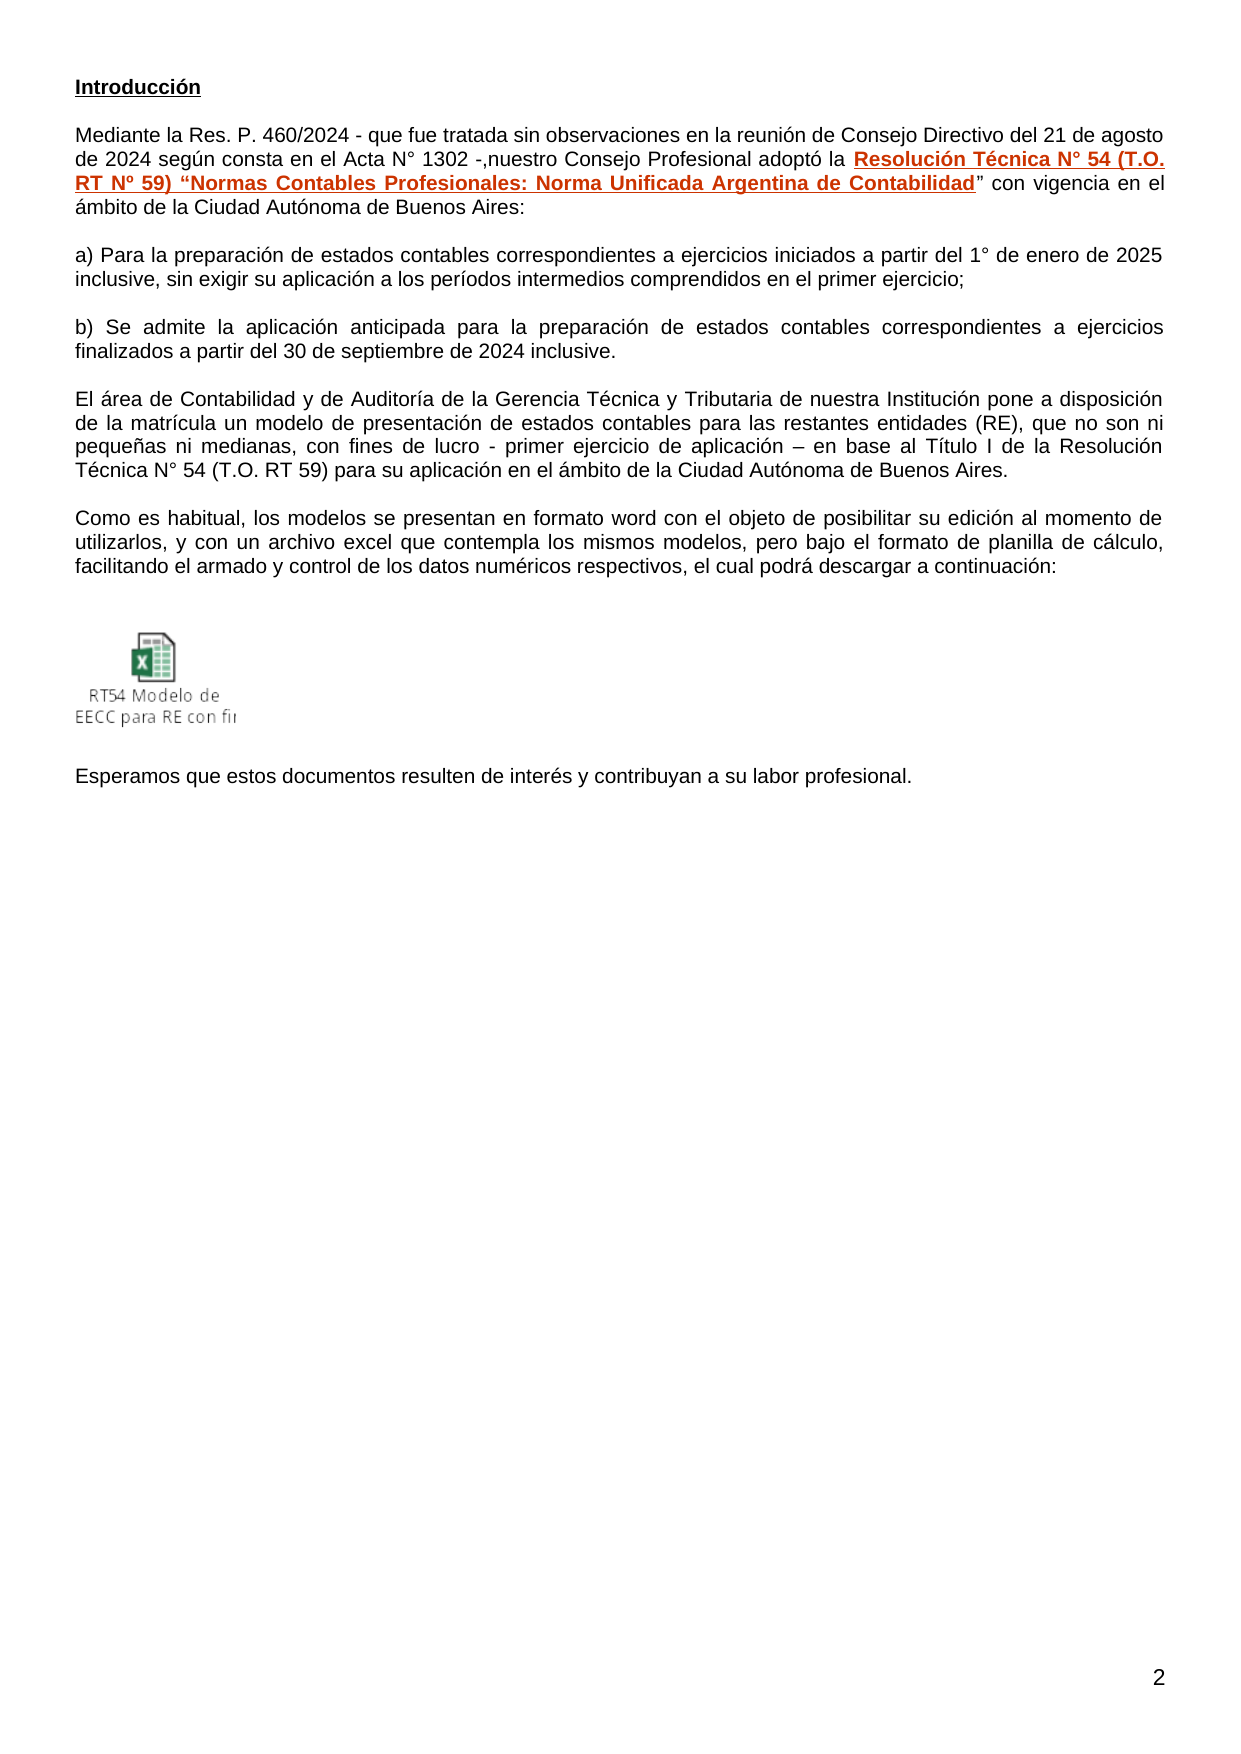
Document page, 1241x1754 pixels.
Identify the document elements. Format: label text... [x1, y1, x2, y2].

text El área de Contabilidad y de Auditoría de la Gerencia Técnica y Tributaria de nuestra Institución pone a disposición de la matrícula un modelo de presentación de estados contables para las restantes entidades (RE), que no son ni pequeñas ni medianas, con fines de lucro - primer ejercicio de aplicación – en base al Título I de la Resolución Técnica N° 54 (T.O. RT 59) para su aplicación en el ámbito de la Ciudad Autónoma de Buenos Aires. [75, 386, 1165, 482]
text Esperamos que estos documentos resulten de interés y contribuyan a su labor profesional. [75, 764, 1165, 788]
text Mediante la Res. P. 460/2024 - que fue tratada sin observaciones en la reunión de Consejo Directivo del 21 de agosto de 2024 según consta en el Acta N° 1302 -,nuestro Consejo Profesional adoptó la Resolución Técnica N° 54 (T.O. RT Nº 59) “Normas Contables Profesionales: Norma Unificada Argentina de Contabilidad” con vigencia en el ámbito de la Ciudad Autónoma de Buenos Aires: [75, 123, 1165, 219]
text a) Para la preparación de estados contables correspondientes a ejercicios iniciados a partir del 1° de enero de 2025 inclusive, sin exigir su aplicación a los períodos intermedios comprendidos en el primer ejercicio; [75, 243, 1165, 291]
text b) Se admite la aplicación anticipada para la preparación de estados contables correspondientes a ejercicios finalizados a partir del 30 de septiembre de 2024 inclusive. [75, 314, 1165, 362]
text Introducción [75, 75, 1165, 99]
text Como es habitual, los modelos se presentan en formato word con el objeto de posibilitar su edición al momento de utilizarlos, y con un archivo excel que contempla los mismos modelos, pero bajo el formato de planilla de cálculo, facilitando el armado y control de los datos numéricos respectivos, el cual podrá descargar a continuación: [75, 506, 1165, 578]
